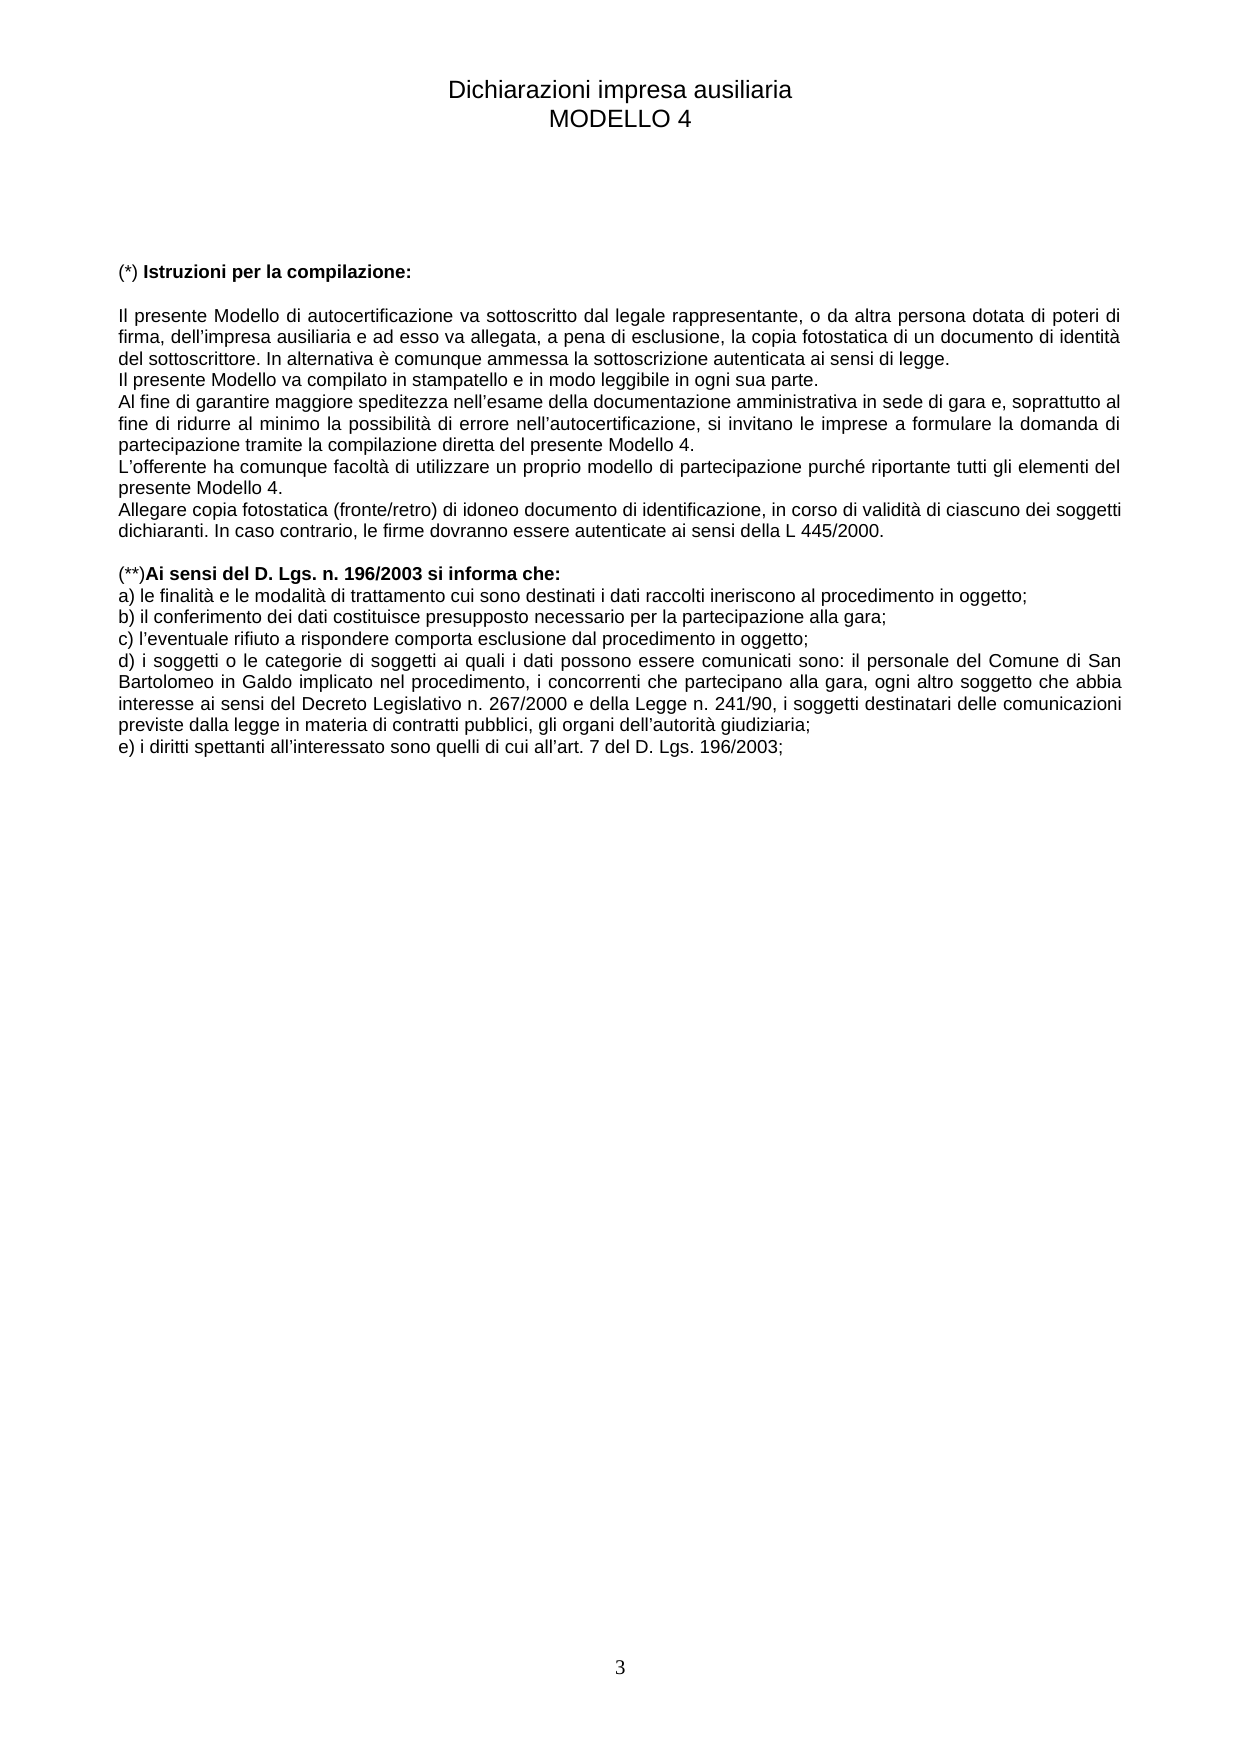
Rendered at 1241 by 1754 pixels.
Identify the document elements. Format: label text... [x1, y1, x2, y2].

text L’offerente ha comunque facoltà di utilizzare un proprio modello di partecipazione purché riportante tutti gli elementi del presente Modello 4. [118, 455, 1122, 498]
text (*) Istruzioni per la compilazione: [118, 261, 1122, 283]
text Allegare copia fotostatica (fronte/retro) di idoneo documento di identificazione, in corso di validità di ciascuno dei soggetti dichiaranti. In caso contrario, le firme dovranno essere autenticate ai sensi della L 445/2000. [118, 498, 1122, 542]
text e) i diritti spettanti all’interessato sono quelli di cui all’art. 7 del D. Lgs. 196/2003; [118, 736, 1122, 757]
text (**)Ai sensi del D. Lgs. n. 196/2003 si informa che: [118, 563, 1122, 585]
text Il presente Modello va compilato in stampatello e in modo leggibile in ogni sua parte. [118, 369, 1122, 391]
text Il presente Modello di autocertificazione va sottoscritto dal legale rappresentante, o da altra persona dotata di poteri di firma, dell’impresa ausiliaria e ad esso va allegata, a pena di esclusione, la copia fotostatica di un documento di identità del sottoscrittore. In alternativa è comunque ammessa la sottoscrizione autenticata ai sensi di legge. [118, 304, 1122, 369]
text c) l’eventuale rifiuto a rispondere comporta esclusione dal procedimento in oggetto; [118, 628, 1122, 649]
text d) i soggetti o le categorie di soggetti ai quali i dati possono essere comunicati sono: il personale del Comune di San Bartolomeo in Galdo implicato nel procedimento, i concorrenti che partecipano alla gara, ogni altro soggetto che abbia interesse ai sensi del Decreto Legislativo n. 267/2000 e della Legge n. 241/90, i soggetti destinatari delle comunicazioni previste dalla legge in materia di contratti pubblici, gli organi dell’autorità giudiziaria; [118, 649, 1122, 736]
text b) il conferimento dei dati costituisce presupposto necessario per la partecipazione alla gara; [118, 606, 1122, 628]
text a) le finalità e le modalità di trattamento cui sono destinati i dati raccolti ineriscono al procedimento in oggetto; [118, 585, 1122, 606]
text Al fine di garantire maggiore speditezza nell’esame della documentazione amministrativa in sede di gara e, soprattutto al fine di ridurre al minimo la possibilità di errore nell’autocertificazione, si invitano le imprese a formulare la domanda di partecipazione tramite la compilazione diretta del presente Modello 4. [118, 391, 1122, 455]
